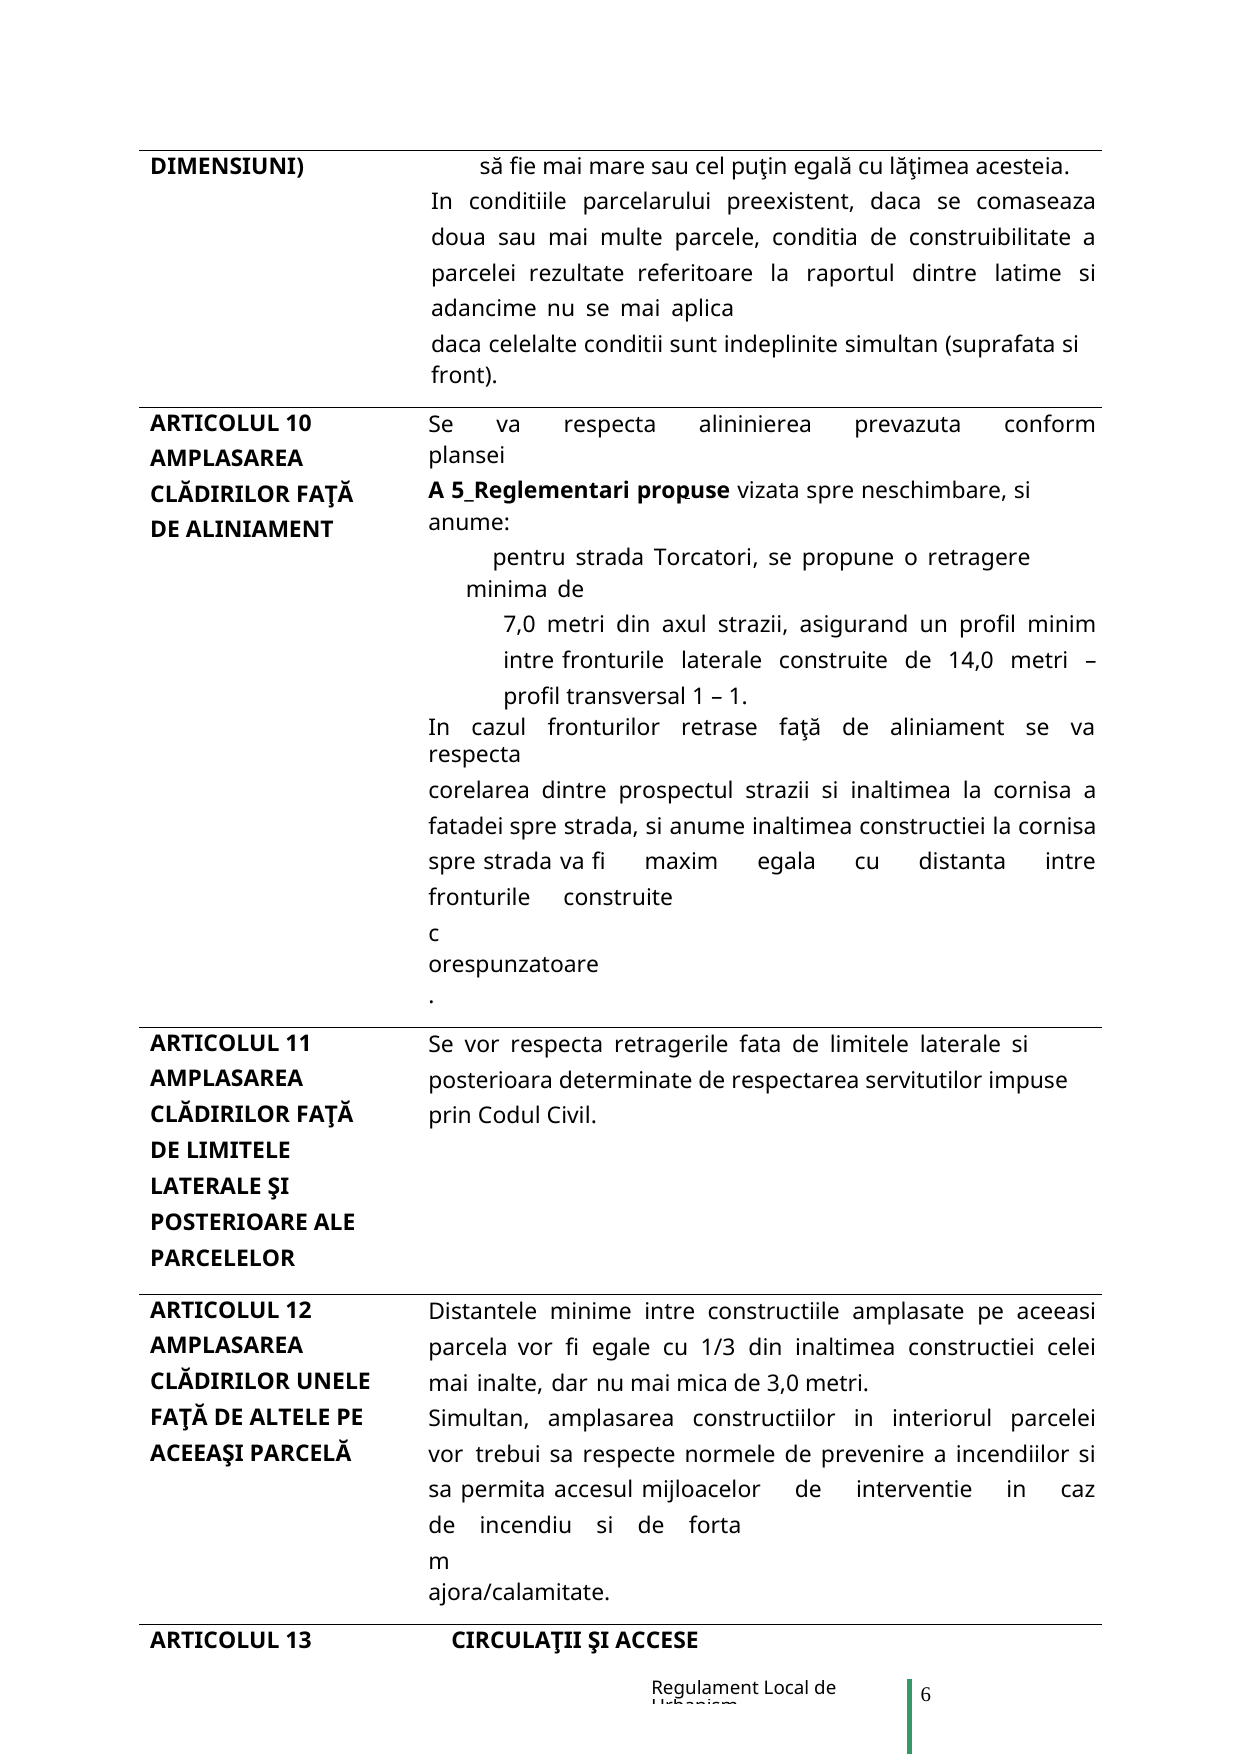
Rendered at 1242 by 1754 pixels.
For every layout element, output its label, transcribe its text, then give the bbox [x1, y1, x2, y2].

text DIMENSIUNI) să fie mai mare sau cel puţin egală cu lăţimea acesteia. [150, 150, 1114, 181]
text AMPLASAREA CLĂDIRILOR FAŢĂ DE ALINIAMENT [150, 442, 364, 545]
text In cazul fronturilor retrase faţă de aliniament se va respecta [428, 716, 1095, 770]
text 7,0 metri din axul strazii, asigurand un profil minim intre fronturile laterale construite de 14,0 metri – profil transversal 1 – 1. [503, 608, 1096, 711]
text AMPLASAREA CLĂDIRILOR UNELE FAŢĂ DE ALTELE PE ACEEAŞI PARCELĂ [150, 1329, 402, 1468]
text pentru strada Torcatori, se propune o retragere minima de [466, 541, 1114, 604]
text Simultan, amplasarea constructiilor in interiorul parcelei vor trebui sa respecte normele de prevenire a incendiilor si sa permita accesul mijloacelor de interventie in caz de incendiu si de forta [428, 1402, 1096, 1540]
text ARTICOLUL 13 [150, 1624, 365, 1655]
text CIRCULAŢII ŞI ACCESE [451, 1624, 1120, 1655]
text A 5_Reglementari propuse vizata spre neschimbare, si anume: [428, 474, 1031, 537]
text ARTICOLUL 12 [150, 1294, 398, 1325]
text Distantele minime intre constructiile amplasate pe aceeasi parcela vor fi egale cu 1/3 din inaltimea constructiei celei mai inalte, dar nu mai mica de 3,0 metri. [428, 1295, 1096, 1398]
text ARTICOLUL 11 [150, 1027, 370, 1058]
text corespunzatoare. [428, 917, 603, 1010]
text In conditiile parcelarului preexistent, daca se comaseaza doua sau mai multe parcele, conditia de construibilitate a parcelei rezultate referitoare la raportul dintre latime si adancime nu se mai aplica [431, 185, 1096, 323]
text PARCELELOR [150, 1242, 370, 1273]
text majora/calamitate. [428, 1545, 613, 1607]
text Se va respecta alininierea prevazuta conform plansei [428, 408, 1096, 470]
text ARTICOLUL 10 [150, 407, 359, 438]
text Se vor respecta retragerile fata de limitele laterale si posterioara determinate de respectarea servitutilor impuse prin Codul Civil. [428, 1028, 1096, 1131]
text AMPLASAREA CLĂDIRILOR FAŢĂ DE LIMITELE LATERALE ŞI POSTERIOARE ALE [150, 1062, 374, 1237]
text daca celelalte conditii sunt indeplinite simultan (suprafata si front). [431, 328, 1079, 390]
text corelarea dintre prospectul strazii si inaltimea la cornisa a fatadei spre strada, si anume inaltimea constructiei la cornisa spre strada va fi maxim egala cu distanta intre fronturile construite [428, 774, 1096, 912]
